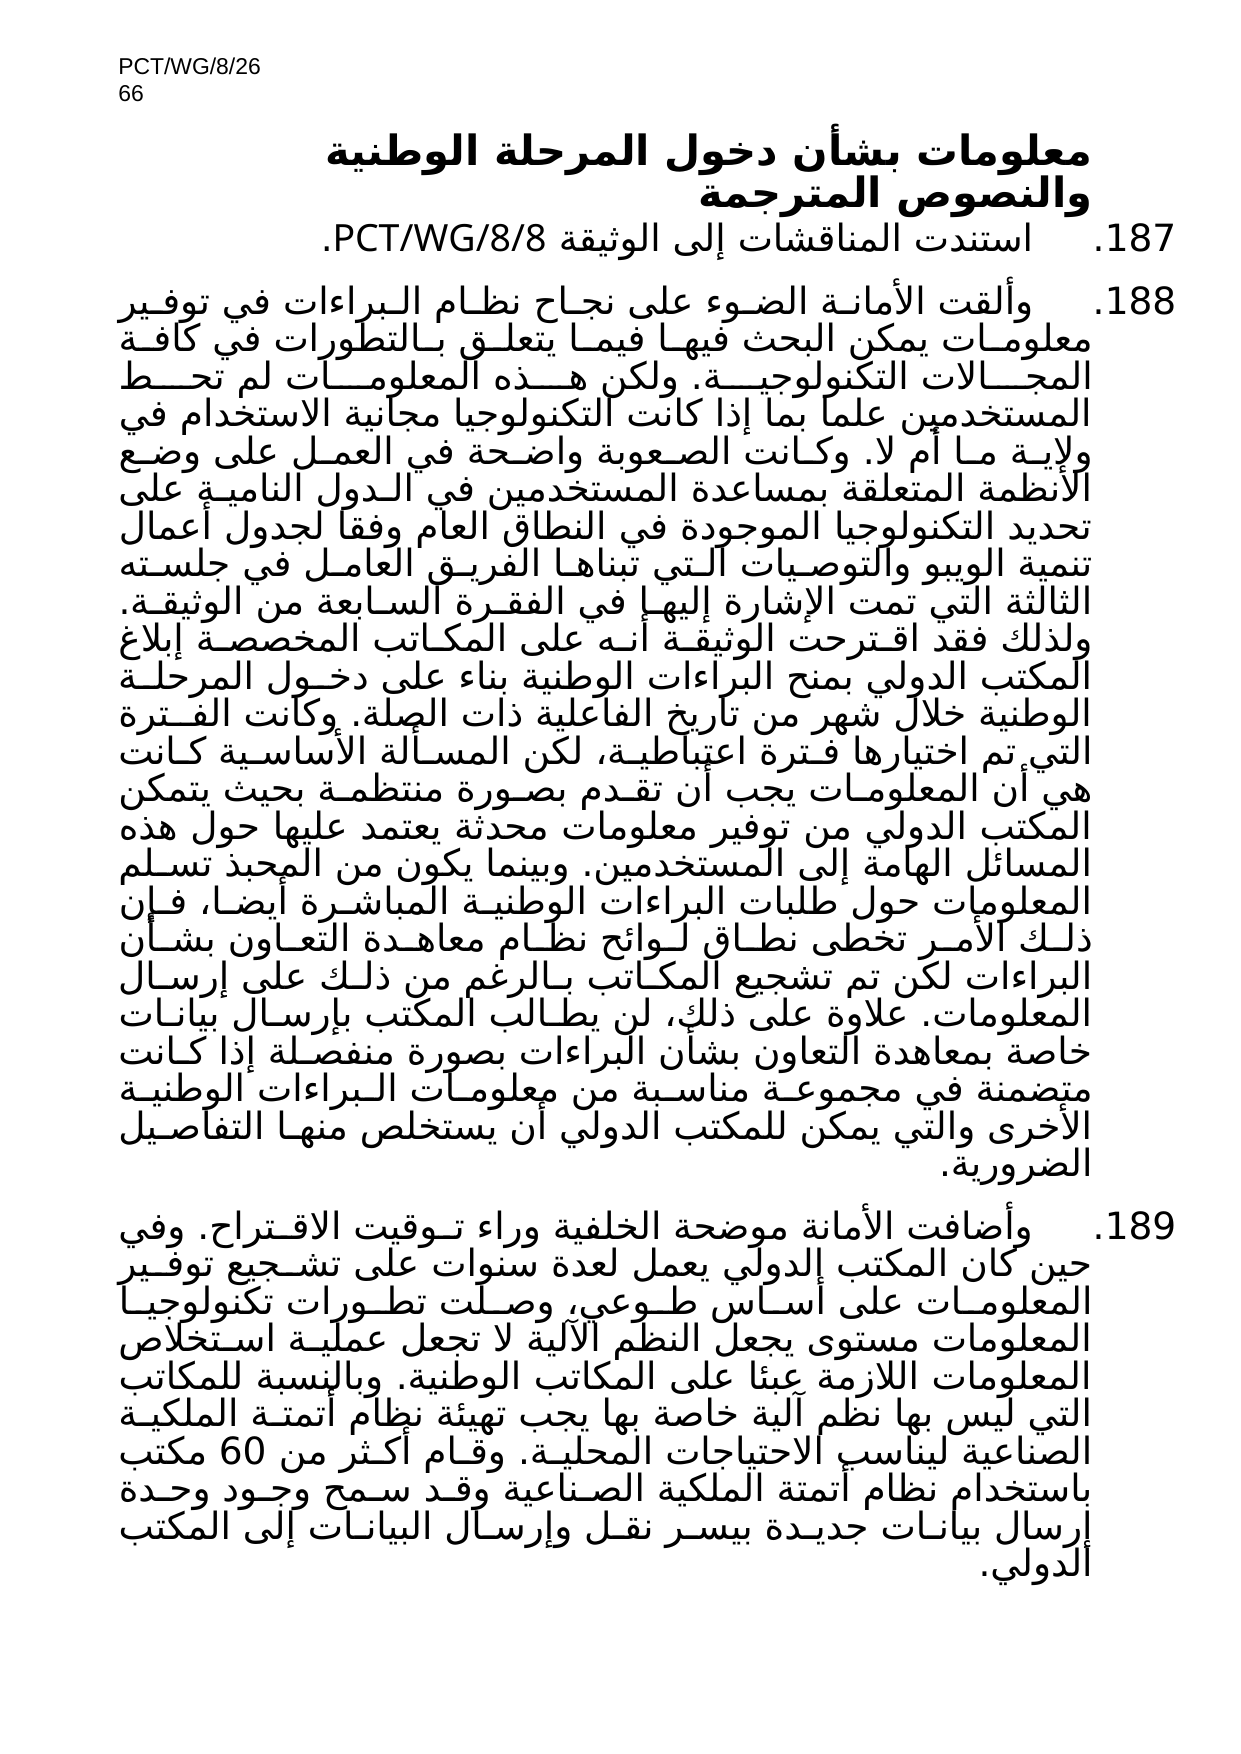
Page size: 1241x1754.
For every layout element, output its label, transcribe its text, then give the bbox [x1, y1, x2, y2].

text وأضافت الأمانة موضحة الخلفية وراء توقيت الاقتراح. وفي حين كان المكتب الدولي يعمل لعدة سنوات على تشجيع توفير المعلومات على أساس طوعي، وصلت تطورات تكنولوجيا المعلومات مستوى يجعل النظم الآلية لا تجعل عملية استخلاص المعلومات اللازمة عبئا على المكاتب الوطنية. وبالنسبة للمكاتب التي ليس بها نظم آلية خاصة بها يجب تهيئة نظام أتمتة الملكية الصناعية ليناسب الاحتياجات المحلية. وقام أكثر من 60 مكتب باستخدام نظام أتمتة الملكية الصناعية وقد سمح وجود وحدة إرسال بيانات جديدة بيسر نقل وإرسال البيانات إلى المكتب الدولي. [118, 1209, 1092, 1584]
text استندت المناقشات إلى الوثيقة PCT/WG/8/8. [118, 222, 643, 259]
text وألقت الأمانة الضوء على نجاح نظام البراءات في توفير معلومات يمكن البحث فيها فيما يتعلق بالتطورات في كافة المجالات التكنولوجية. ولكن هذه المعلومات لم تحط المستخدمين علما بما إذا كانت التكنولوجيا مجانية الاستخدام في ولاية ما أم لا. وكانت الصعوبة واضحة في العمل على وضع الأنظمة المتعلقة بمساعدة المستخدمين في الدول النامية على تحديد التكنولوجيا الموجودة في النطاق العام وفقا لجدول أعمال تنمية الويبو والتوصيات التي تبناها الفريق العامل في جلسته الثالثة التي تمت الإشارة إليها في الفقرة السابعة من الوثيقة. ولذلك فقد اقترحت الوثيقة أنه على المكاتب المخصصة إبلاغ المكتب الدولي بمنح البراءات الوطنية بناء على دخول المرحلة الوطنية خلال شهر من تاريخ الفاعلية ذات الصلة. وكانت الفترة التي تم اختيارها فترة اعتباطية، لكن المسألة الأساسية كانت هي أن المعلومات يجب أن تقدم بصورة منتظمة بحيث يتمكن المكتب الدولي من توفير معلومات محدثة يعتمد عليها حول هذه المسائل الهامة إلى المستخدمين. وبينما يكون من المحبذ تسلم المعلومات حول طلبات البراءات الوطنية المباشرة أيضا، فإن ذلك الأمر تخطى نطاق لوائح نظام معاهدة التعاون بشأن البراءات لكن تم تشجيع المكاتب بالرغم من ذلك على إرسال المعلومات. علاوة على ذلك، لن يطالب المكتب بإرسال بيانات خاصة بمعاهدة التعاون بشأن البراءات بصورة منفصلة إذا كانت متضمنة في مجموعة مناسبة من معلومات البراءات الوطنية الأخرى والتي يمكن للمكتب الدولي أن يستخلص منها التفاصيل الضرورية. [118, 284, 1092, 1184]
text استندت المناقشات إلى الوثيقة PCT/WG/8/8. [628, 222, 1092, 259]
list معلومات بشأن دخول المرحلة الوطنية والنصوص المترجمة [118, 132, 1092, 216]
